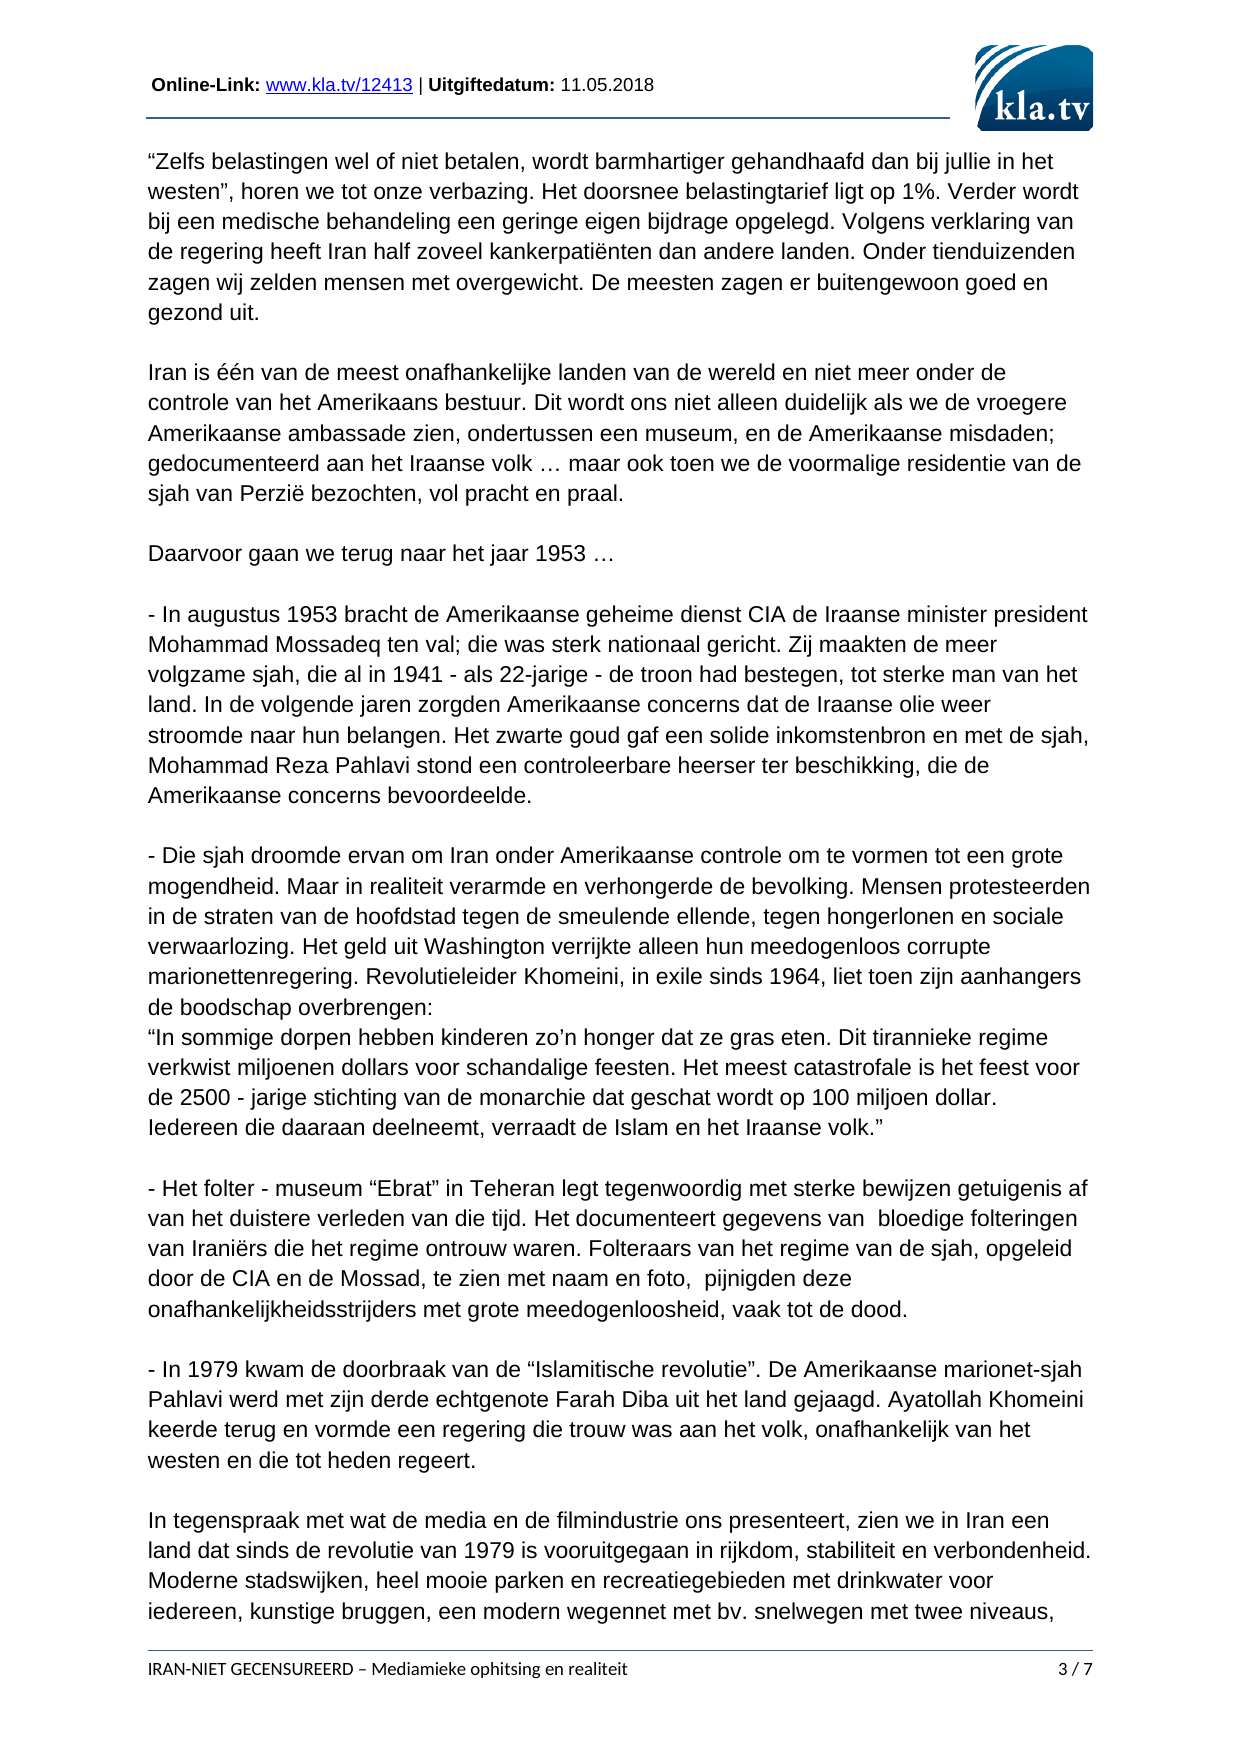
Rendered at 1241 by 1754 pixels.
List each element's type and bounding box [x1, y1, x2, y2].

text [148, 148, 1093, 1624]
